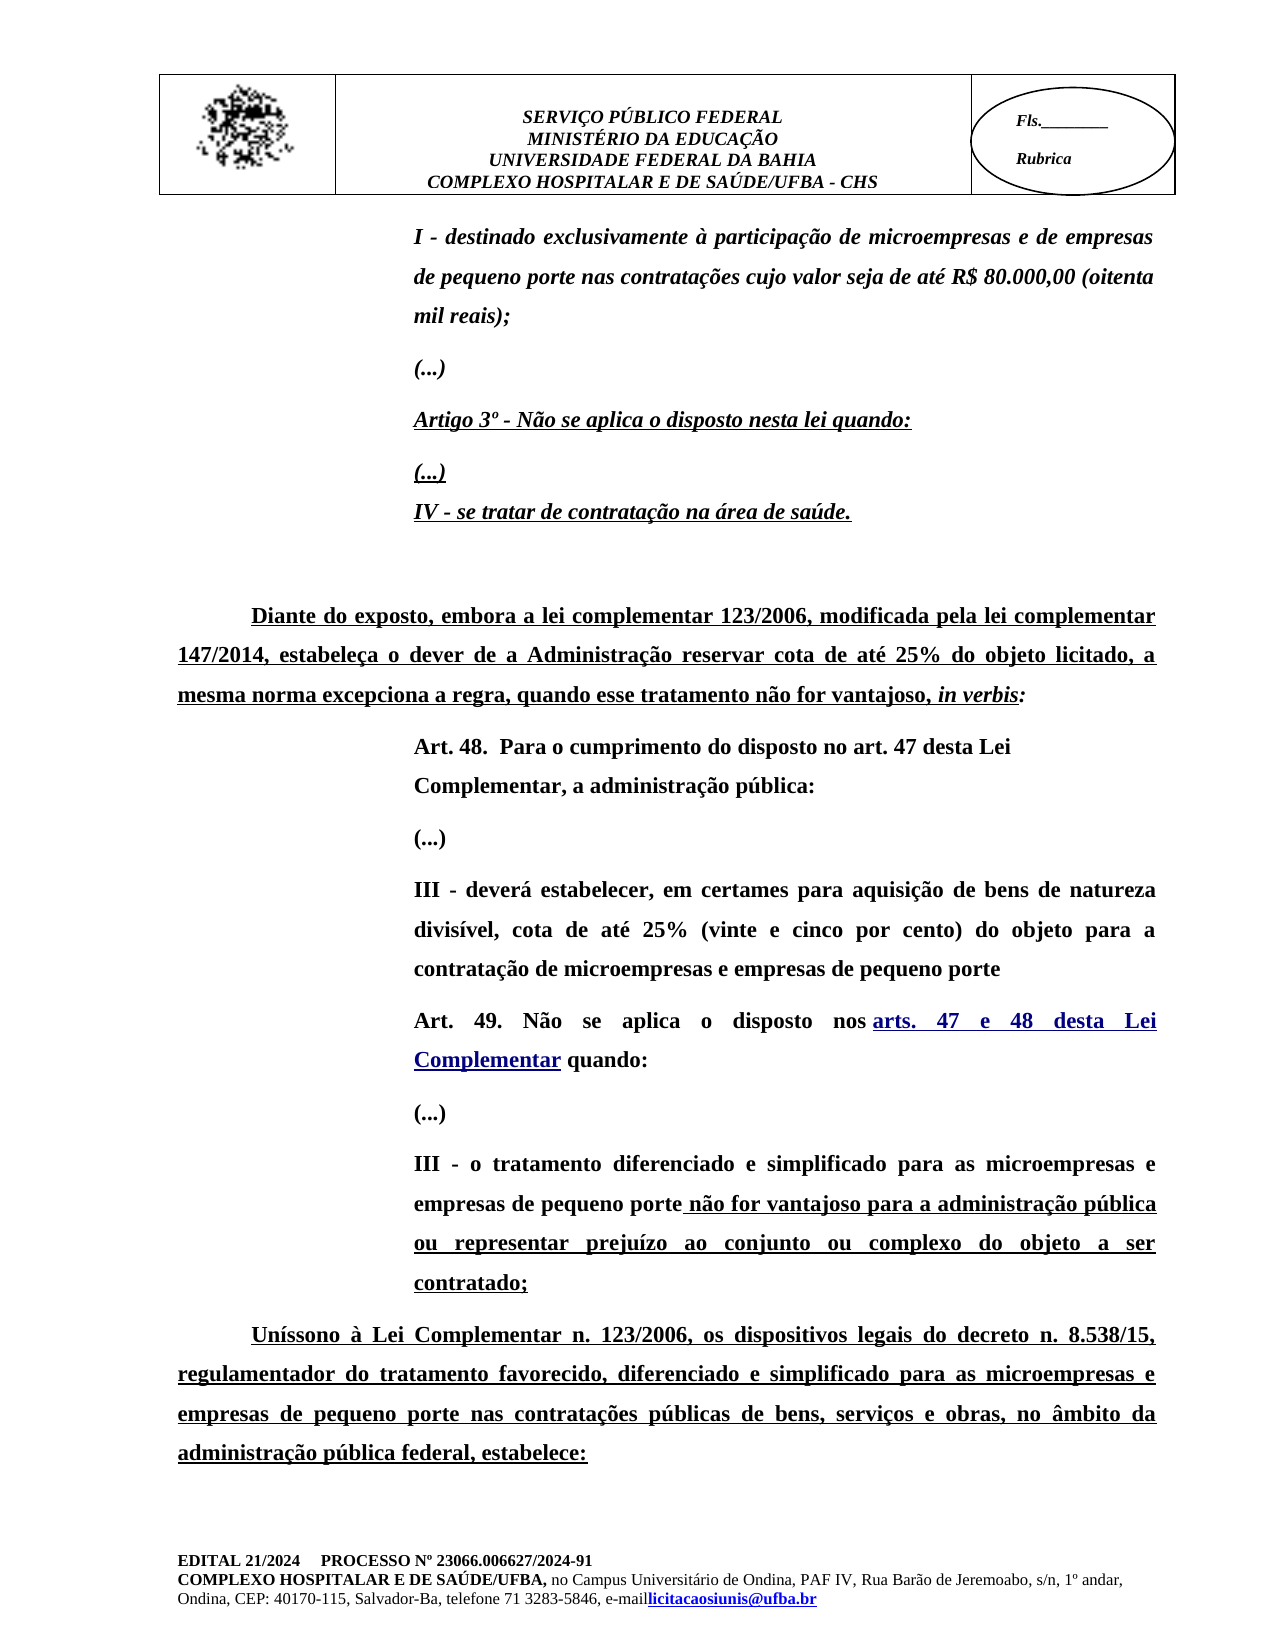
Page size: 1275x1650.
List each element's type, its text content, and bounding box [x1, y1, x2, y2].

text Diante do exposto, embora a lei complementar 123/2006, modificada pela lei complementar 147/2014, estabeleça o dever de a Administração reservar cota de até 25% do objeto licitado, a mesma norma excepciona a regra, quando esse tratamento não for vantajoso, in verbis: [177, 668, 1157, 707]
text III - o tratamento diferenciado e simplificado para as microempresas e empresas de pequeno porte não for vantajoso para a administração pública ou representar prejuízo ao conjunto ou complexo do objeto a ser contratado; [413, 1151, 1157, 1295]
text Diante do exposto, embora a lei complementar 123/2006, modificada pela lei complementar 147/2014, estabeleça o dever de a Administração reservar cota de até 25% do objeto licitado, a mesma norma excepciona a regra, quando esse tratamento não for vantajoso, in verbis: [177, 602, 1157, 641]
text (...) [413, 824, 1157, 851]
text Art. 48. Para o cumprimento do disposto no art. 47 desta Lei Complementar, a administração pública: [413, 733, 1157, 798]
text Uníssono à Lei Complementar n. 123/2006, os dispositivos legais do decreto n. 8.538/15, regulamentador do tratamento favorecido, diferenciado e simplificado para as microempresas e empresas de pequeno porte nas contratações públicas de bens, serviços e obras, no âmbito da administração pública federal, estabelece: [177, 1321, 1157, 1423]
text I - destinado exclusivamente à participação de microempresas e de empresas de pequeno porte nas contratações cujo valor seja de até R$ 80.000,00 (oitenta mil reais); [413, 223, 1157, 329]
text Uníssono à Lei Complementar n. 123/2006, os dispositivos legais do decreto n. 8.538/15, regulamentador do tratamento favorecido, diferenciado e simplificado para as microempresas e empresas de pequeno porte nas contratações públicas de bens, serviços e obras, no âmbito da administração pública federal, estabelece: [177, 1424, 1157, 1466]
text III - deverá estabelecer, em certames para aquisição de bens de natureza divisível, cota de até 25% (vinte e cinco por cento) do objeto para a contratação de microempresas e empresas de pequeno porte [413, 876, 1157, 981]
text Art. 49. Não se aplica o disposto nos arts. 47 e 48 desta Lei Complementar quando: [413, 1007, 1157, 1073]
text (...) [288, 1098, 1157, 1125]
text Artigo 3º - Não se aplica o disposto nesta lei quando: [413, 406, 1157, 433]
text (...) [413, 354, 1157, 381]
text (...) IV - se tratar de contratação na área de saúde. [413, 458, 1157, 524]
